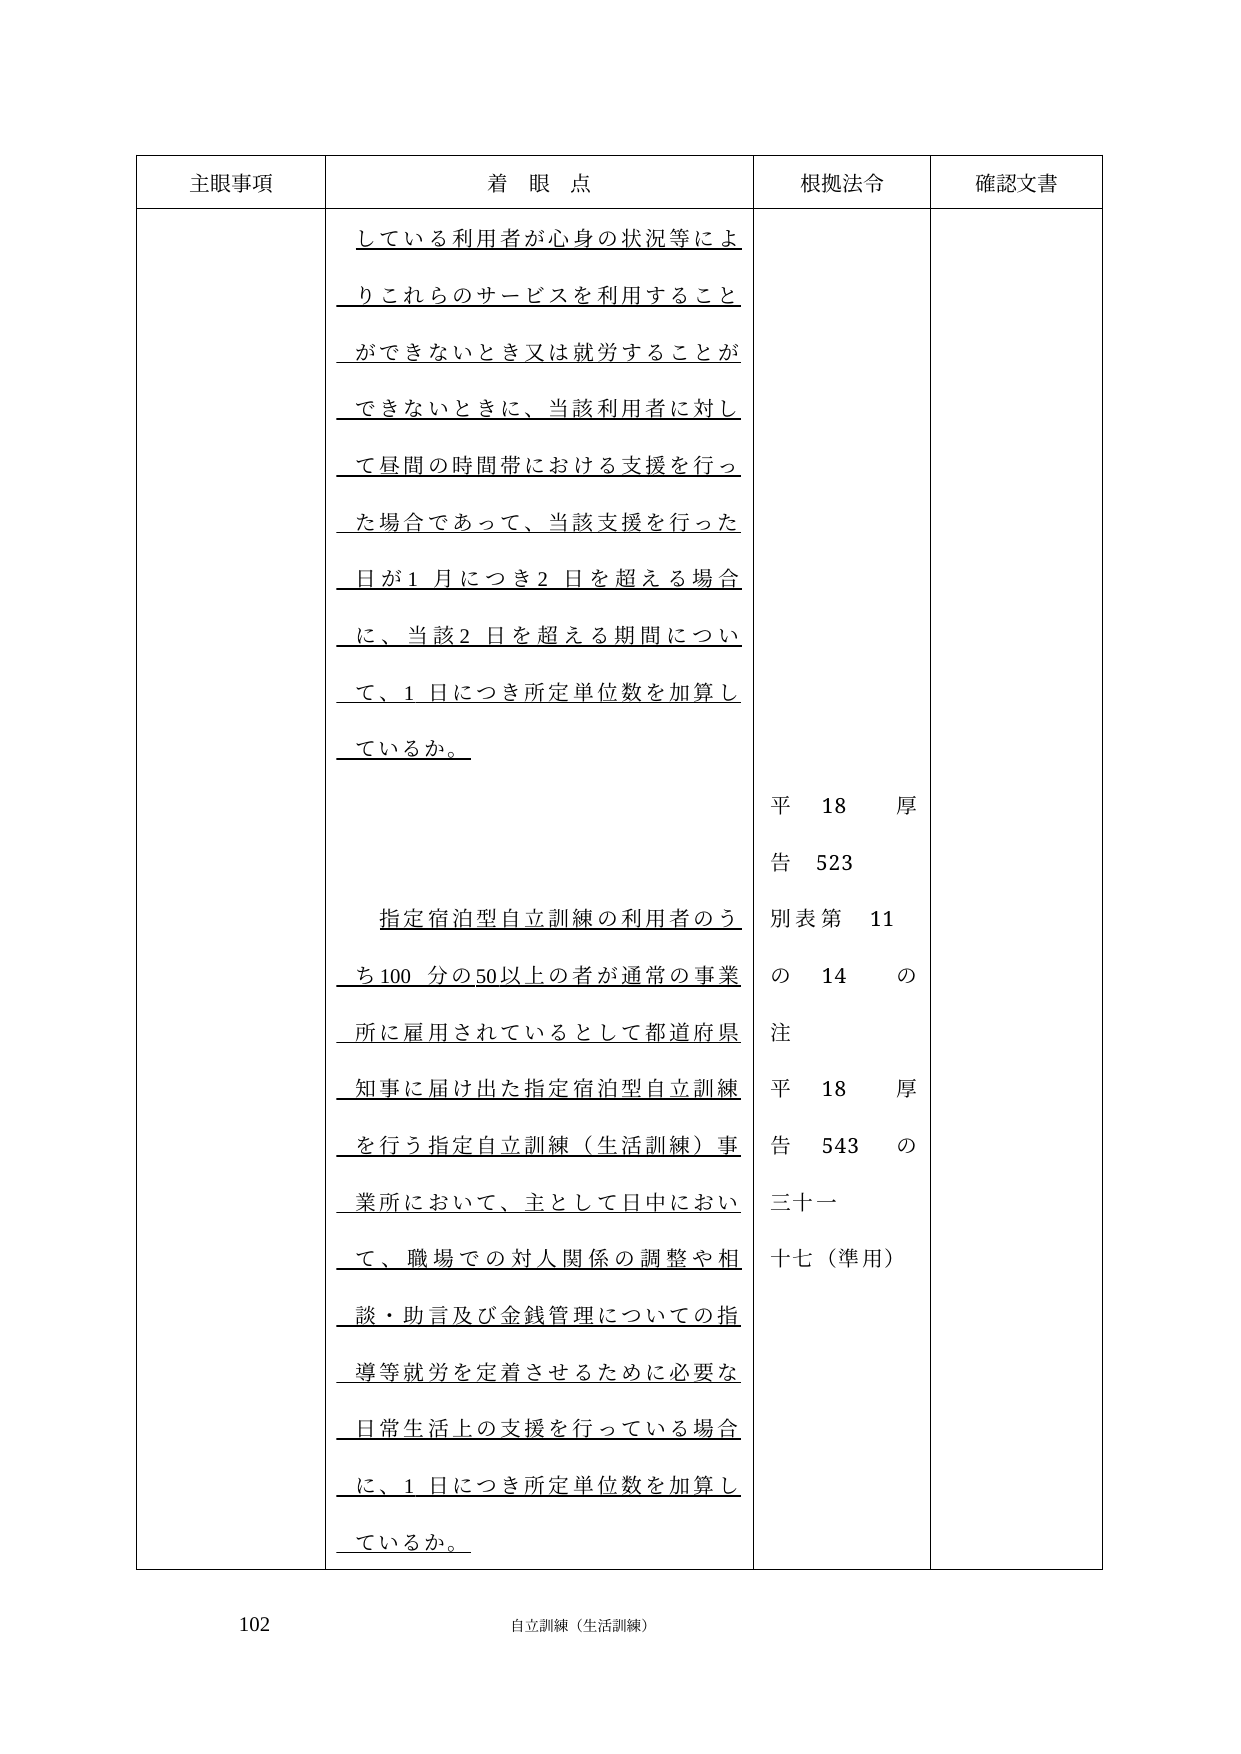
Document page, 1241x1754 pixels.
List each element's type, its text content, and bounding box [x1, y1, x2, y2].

table_header 主眼事項 [137, 156, 325, 208]
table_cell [754, 209, 930, 1569]
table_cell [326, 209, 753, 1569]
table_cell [931, 209, 1102, 1569]
table_header 根拠法令 [754, 156, 930, 208]
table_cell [137, 209, 325, 1569]
table_header 確認文書 [931, 156, 1102, 208]
table_header 着 眼 点 [326, 156, 753, 208]
